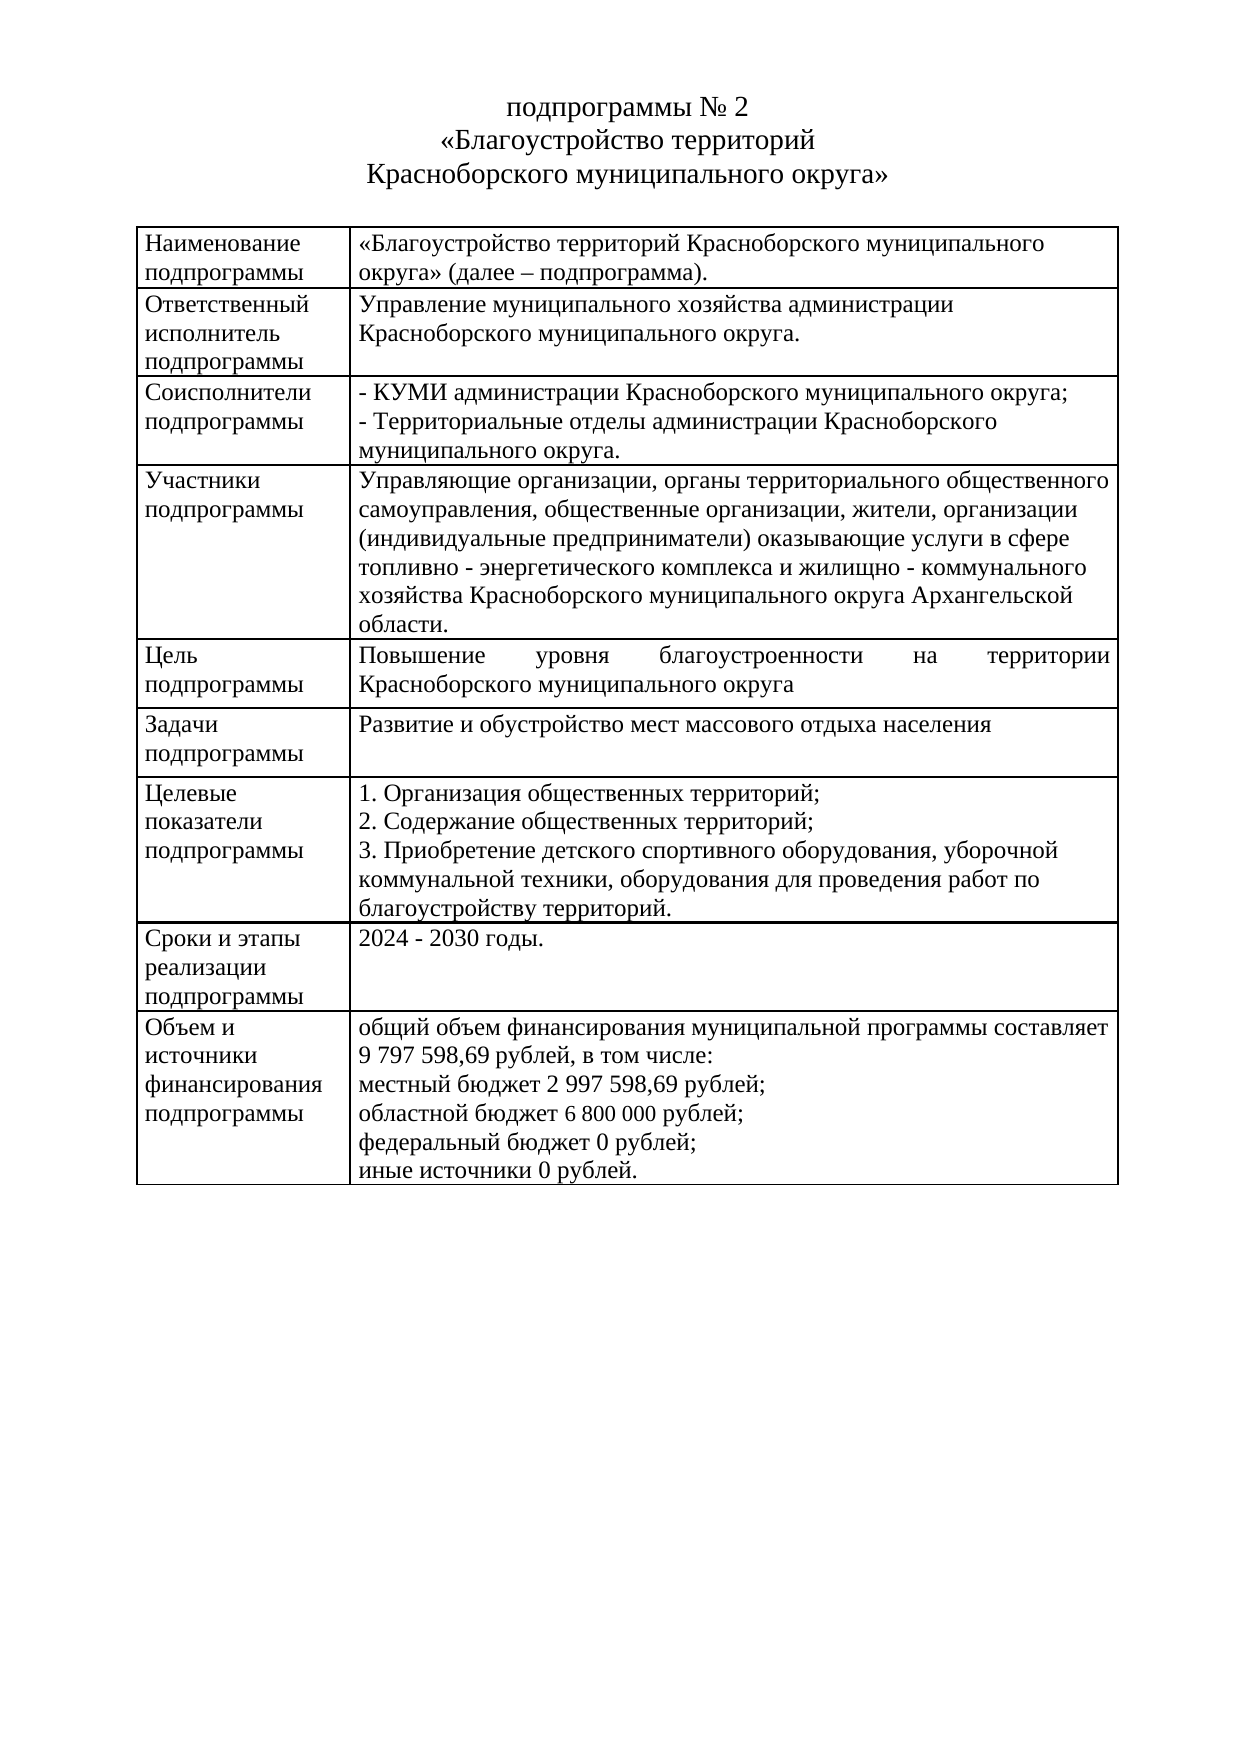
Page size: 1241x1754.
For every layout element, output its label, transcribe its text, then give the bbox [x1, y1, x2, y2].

table_cell Целевые показатели подпрограммы [138, 778, 349, 921]
table_cell Ответственный исполнитель подпрограммы [138, 289, 349, 375]
table_cell Участники подпрограммы [138, 466, 349, 638]
table_cell - КУМИ администрации Красноборского муниципального округа; - Территориальные отделы администрации Красноборского муниципального округа. [351, 377, 1117, 463]
table_header «Благоустройство территорий Красноборского муниципального округа» (далее – подпрограмма). [351, 228, 1117, 287]
table_cell Повышение уровня благоустроенности на территории Красноборского муниципального округа [351, 640, 1117, 707]
text Красноборского муниципального округа» [74, 156, 1181, 189]
table_cell Развитие и обустройство мест массового отдыха населения [351, 709, 1117, 776]
table_header Наименование подпрограммы [138, 228, 349, 287]
table_cell 1. Организация общественных территорий; 2. Содержание общественных территорий; 3. Приобретение детского спортивного оборудования, уборочной коммунальной техники, оборудования для проведения работ по благоустройству территорий. [351, 778, 1117, 921]
table_cell Сроки и этапы реализации подпрограммы [138, 924, 349, 1010]
table_cell Соисполнители подпрограммы [138, 377, 349, 463]
table_cell Объем и источники финансирования подпрограммы [138, 1012, 349, 1184]
table_cell Управление муниципального хозяйства администрации Красноборского муниципального округа. [351, 289, 1117, 375]
table_cell общий объем финансирования муниципальной программы составляет 9 797 598,69 рублей, в том числе: местный бюджет 2 997 598,69 рублей; областной бюджет 6 800 000 рублей; федеральный бюджет 0 рублей; иные источники 0 рублей. [351, 1012, 1117, 1184]
table_cell Управляющие организации, органы территориального общественного самоуправления, общественные организации, жители, организации (индивидуальные предприниматели) оказывающие услуги в сфере топливно - энергетического комплекса и жилищно - коммунального хозяйства Красноборского муниципального округа Архангельской области. [351, 466, 1117, 638]
table_cell Цель подпрограммы [138, 640, 349, 707]
text подпрограммы № 2 [74, 89, 1181, 122]
table_cell Задачи подпрограммы [138, 709, 349, 776]
table_cell 2024 - 2030 годы. [351, 924, 1117, 1010]
text «Благоустройство территорий [74, 122, 1181, 156]
